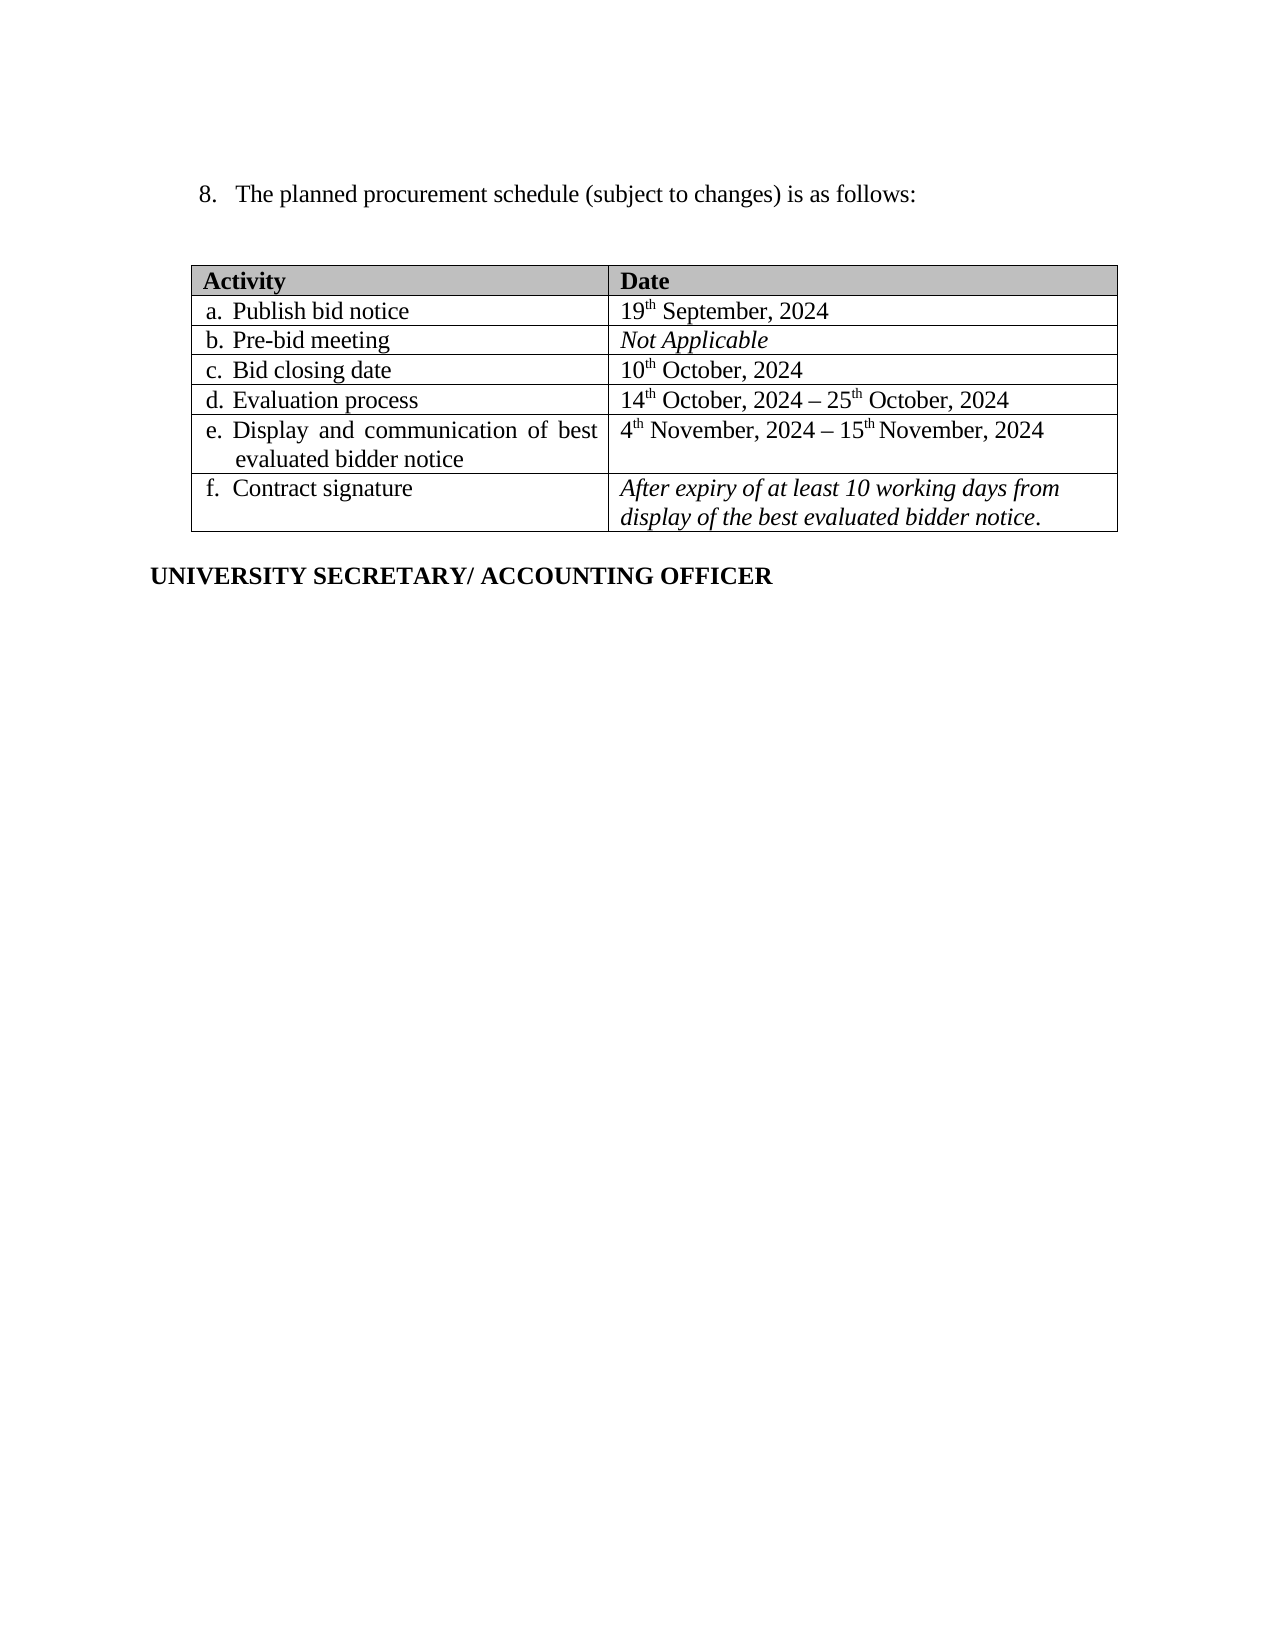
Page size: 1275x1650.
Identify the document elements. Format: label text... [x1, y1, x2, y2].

table_header The planned procurement schedule (subject to changes) is as follows: [150, 150, 1125, 532]
text UNIVERSITY SECRETARY/ ACCOUNTING OFFICER [150, 561, 1125, 590]
